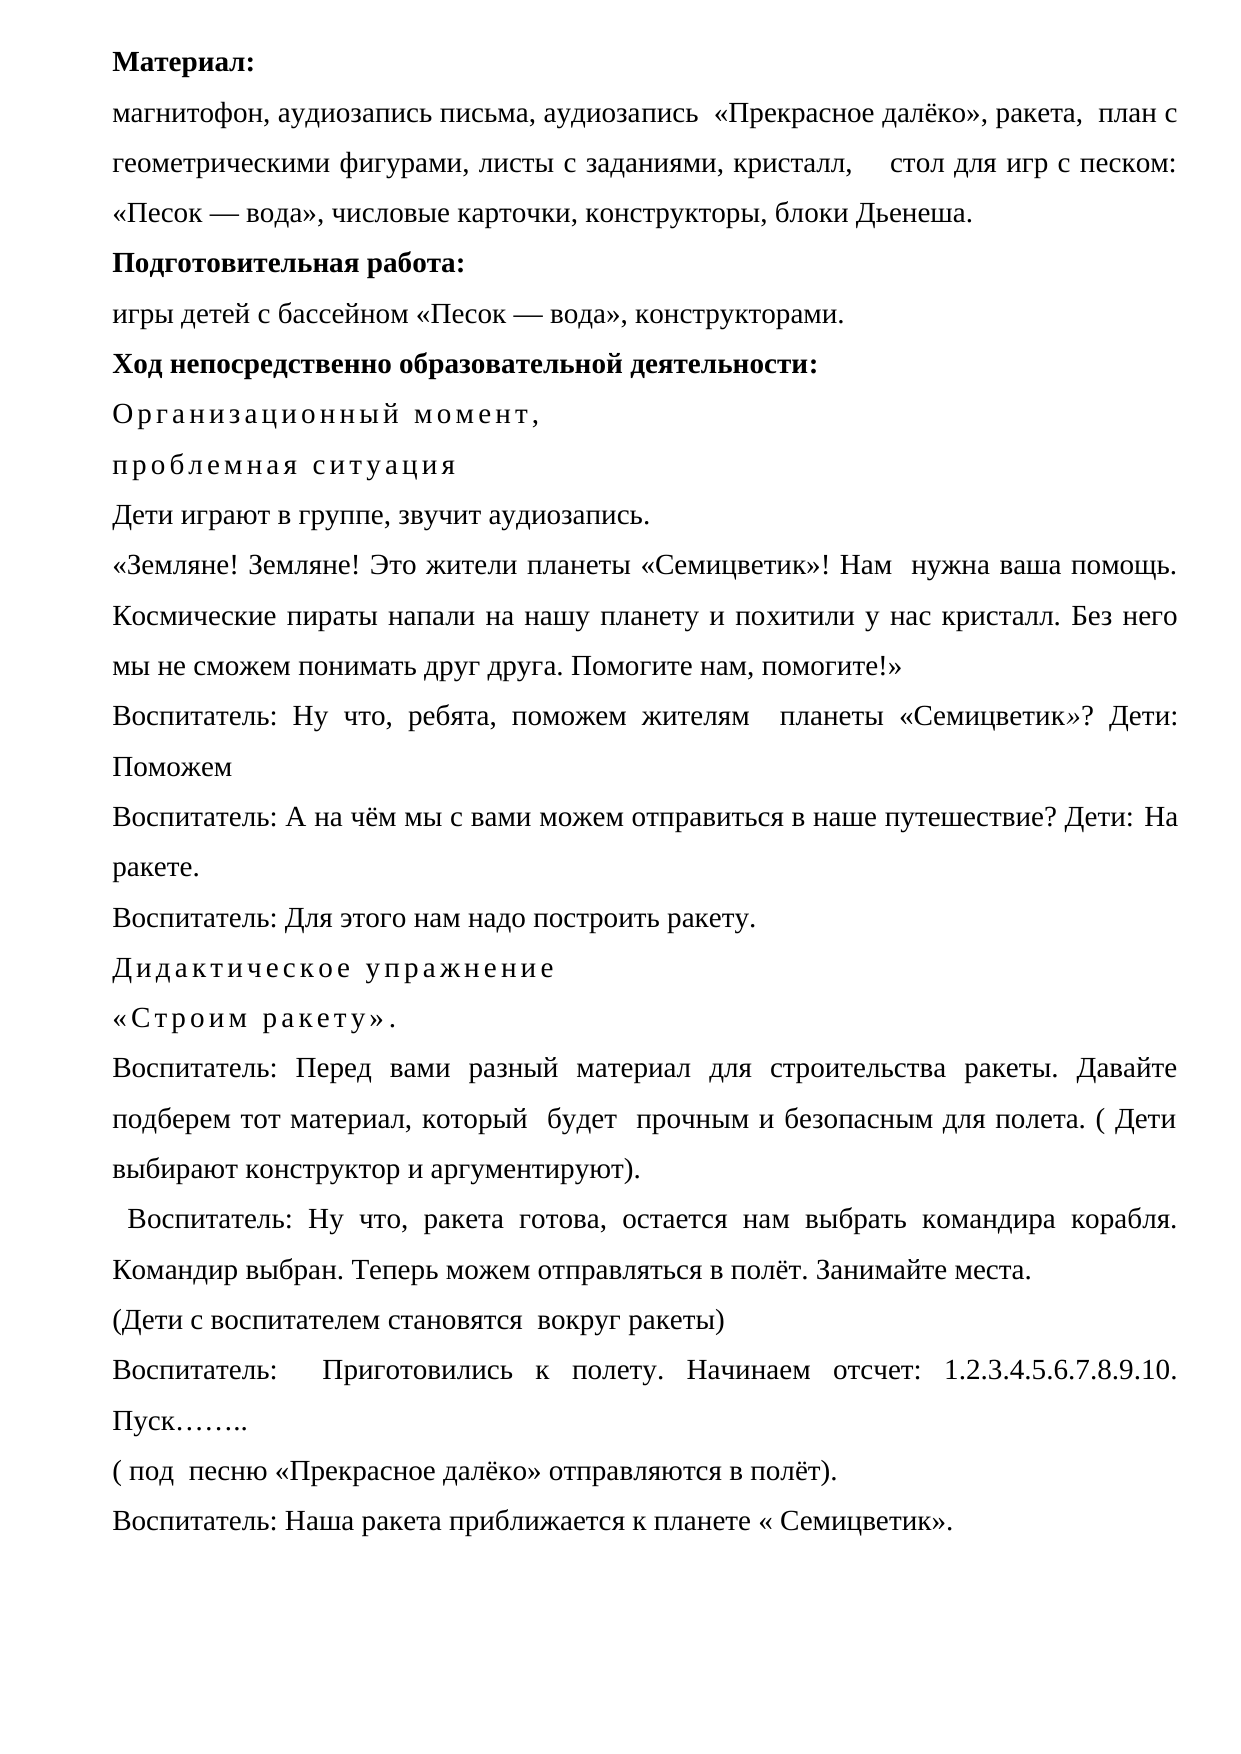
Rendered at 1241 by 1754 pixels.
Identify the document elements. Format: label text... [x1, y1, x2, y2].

text Воспитатель: Приготовились к полету. Начинаем отсчет: 1.2.3.4.5.6.7.8.9.10. Пуск…….. [112, 1352, 1178, 1436]
text магнитофон, аудиозапись письма, аудиозапись «Прекрасное далёко», ракета, план с геометрическими фигурами, листы с заданиями, кристалл, стол для игр с песком: «Песок — вода», числовые карточки, конструкторы, блоки Дьенеша. [112, 95, 1178, 229]
text Дидактическое упражнение «Строим ракету». [112, 950, 1178, 1034]
text Воспитатель: Ну что, ракета готова, остается нам выбрать командира корабля. Командир выбран. Теперь можем отправляться в полёт. Занимайте места. [112, 1202, 1178, 1285]
text Ход непосредственно образовательной деятельности: [112, 346, 1178, 380]
text Воспитатель: Перед вами разный материал для строительства ракеты. Давайте подберем тот материал, который будет прочным и безопасным для полета. ( Дети выбирают конструктор и аргументируют). [112, 1051, 1178, 1185]
text Воспитатель: Для этого нам надо построить ракету. [112, 900, 1178, 933]
text Воспитатель: А на чём мы с вами можем отправиться в наше путешествие? Дети: На ракете. [112, 799, 1178, 883]
text Подготовительная работа: [112, 246, 1178, 279]
text игры детей с бассейном «Песок — вода», конструкторами. [112, 296, 1178, 329]
text Воспитатель: Наша ракета приближается к планете « Семицветик». [112, 1503, 1178, 1537]
text «Земляне! Земляне! Это жители планеты «Семицветик»! Нам нужна ваша помощь. Космические пираты напали на нашу планету и похитили у нас кристалл. Без него мы не сможем понимать друг друга. Помогите нам, помогите!» [112, 547, 1178, 682]
text ( под песню «Прекрасное далёко» отправляются в полёт). [112, 1453, 1178, 1487]
text (Дети с воспитателем становятся вокруг ракеты) [112, 1302, 1178, 1336]
text Материал: [112, 44, 1178, 78]
text Дети играют в группе, звучит аудиозапись. [112, 497, 1178, 531]
text Воспитатель: Ну что, ребята, поможем жителям планеты «Семицветик»? Дети: Поможем [112, 698, 1178, 782]
text Организационный момент, проблемная ситуация [112, 397, 1178, 480]
